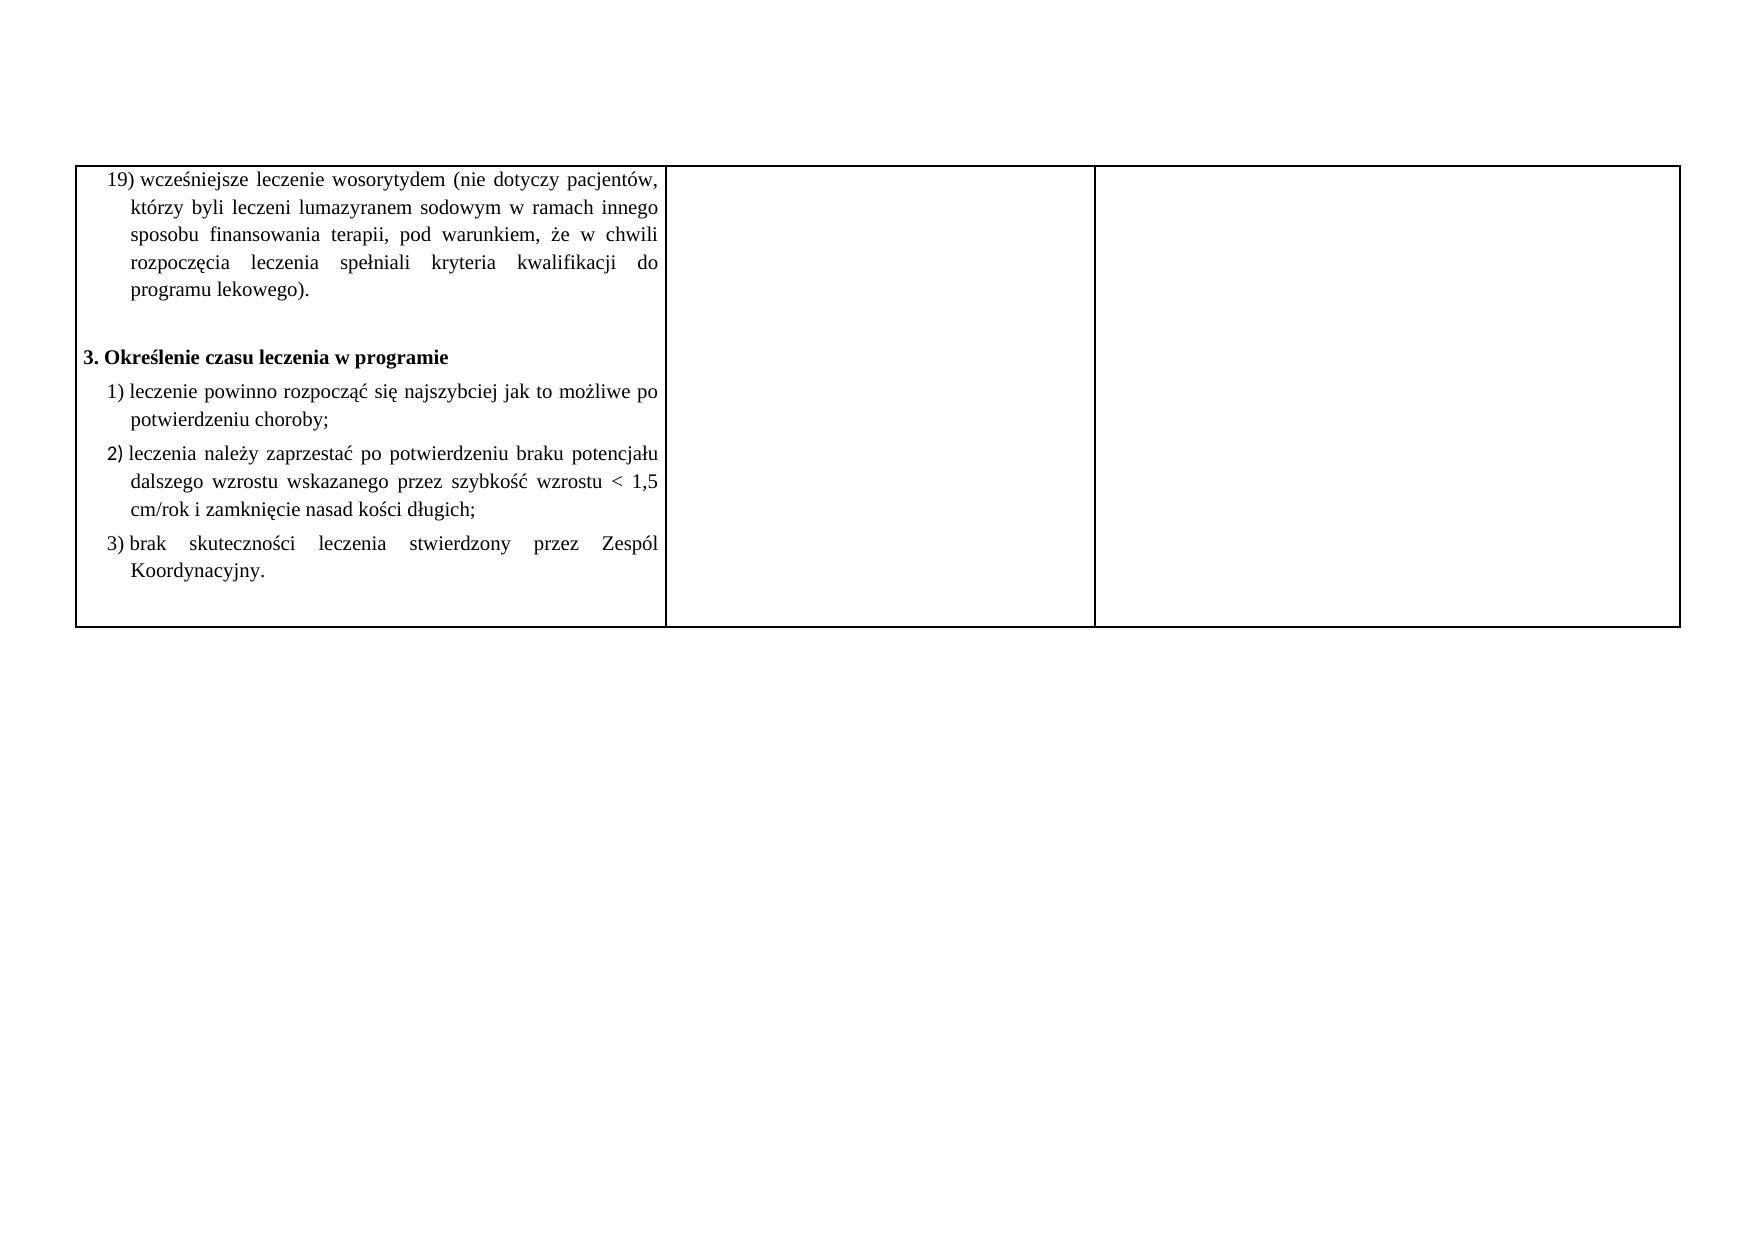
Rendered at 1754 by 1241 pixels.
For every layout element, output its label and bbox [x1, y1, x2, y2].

table_cell [667, 167, 1094, 626]
table_cell [77, 167, 665, 626]
table_cell [1096, 167, 1679, 626]
